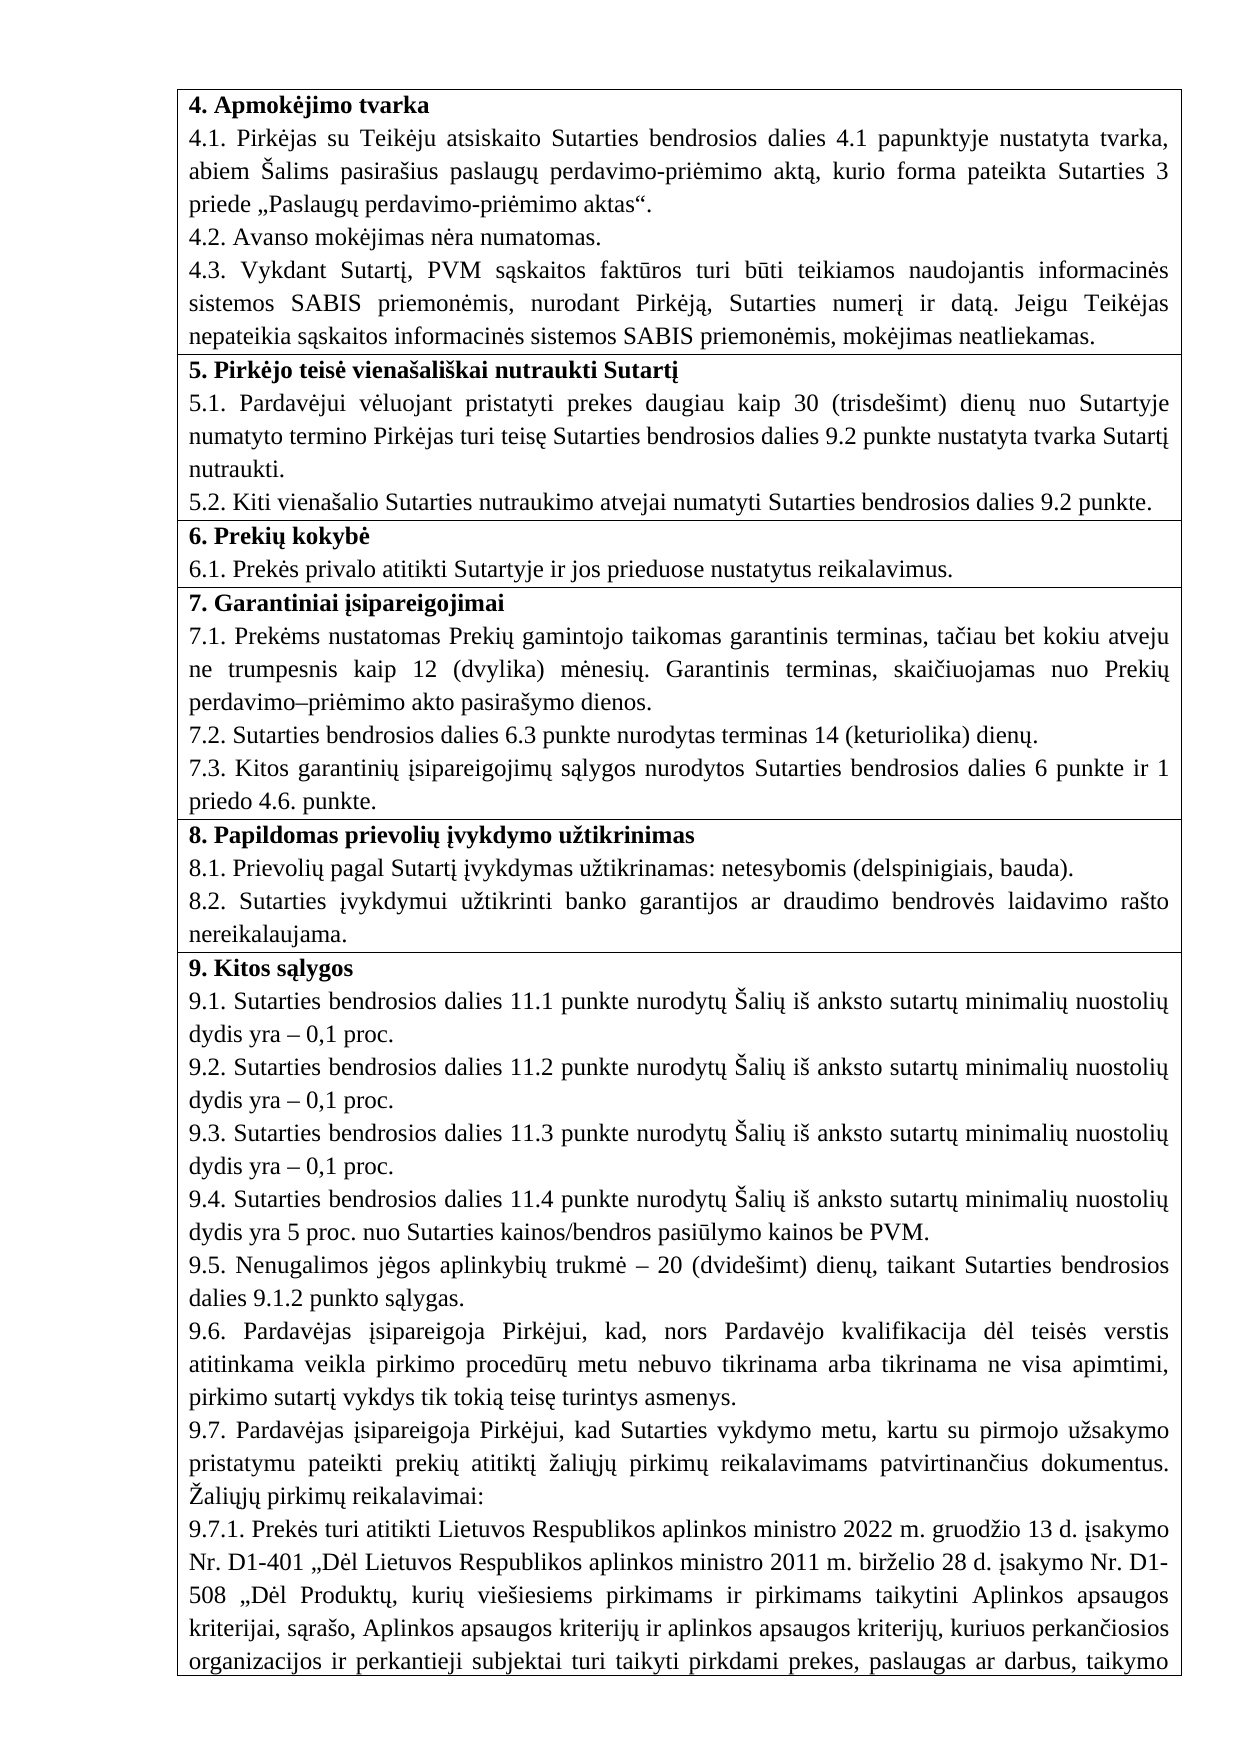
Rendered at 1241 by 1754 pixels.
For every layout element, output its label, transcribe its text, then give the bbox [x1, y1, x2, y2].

table_cell 4. Apmokėjimo tvarka 4.1. Pirkėjas su Teikėju atsiskaito Sutarties bendrosios dalies 4.1 papunktyje nustatyta tvarka, abiem Šalims pasirašius paslaugų perdavimo-priėmimo aktą, kurio forma pateikta Sutarties 3 priede „Paslaugų perdavimo-priėmimo aktas“. 4.2. Avanso mokėjimas nėra numatomas. 4.3. Vykdant Sutartį, PVM sąskaitos faktūros turi būti teikiamos naudojantis informacinės sistemos SABIS priemonėmis, nurodant Pirkėją, Sutarties numerį ir datą. Jeigu Teikėjas nepateikia sąskaitos informacinės sistemos SABIS priemonėmis, mokėjimas neatliekamas. [178, 90, 1181, 354]
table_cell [178, 953, 1181, 1675]
table_cell 8. Papildomas prievolių įvykdymo užtikrinimas 8.1. Prievolių pagal Sutartį įvykdymas užtikrinamas: netesybomis (delspinigiais, bauda). 8.2. Sutarties įvykdymui užtikrinti banko garantijos ar draudimo bendrovės laidavimo rašto nereikalaujama. [178, 820, 1181, 952]
table_cell 7. Garantiniai įsipareigojimai 7.1. Prekėms nustatomas Prekių gamintojo taikomas garantinis terminas, tačiau bet kokiu atveju ne trumpesnis kaip 12 (dvylika) mėnesių. Garantinis terminas, skaičiuojamas nuo Prekių perdavimo–priėmimo akto pasirašymo dienos. 7.2. Sutarties bendrosios dalies 6.3 punkte nurodytas terminas 14 (keturiolika) dienų. 7.3. Kitos garantinių įsipareigojimų sąlygos nurodytos Sutarties bendrosios dalies 6 punkte ir 1 priedo 4.6. punkte. [178, 588, 1181, 819]
table_cell 6. Prekių kokybė 6.1. Prekės privalo atitikti Sutartyje ir jos prieduose nustatytus reikalavimus. [178, 521, 1181, 587]
table_cell 5. Pirkėjo teisė vienašališkai nutraukti Sutartį 5.1. Pardavėjui vėluojant pristatyti prekes daugiau kaip 30 (trisdešimt) dienų nuo Sutartyje numatyto termino Pirkėjas turi teisę Sutarties bendrosios dalies 9.2 punkte nustatyta tvarka Sutartį nutraukti. 5.2. Kiti vienašalio Sutarties nutraukimo atvejai numatyti Sutarties bendrosios dalies 9.2 punkte. [178, 355, 1181, 520]
